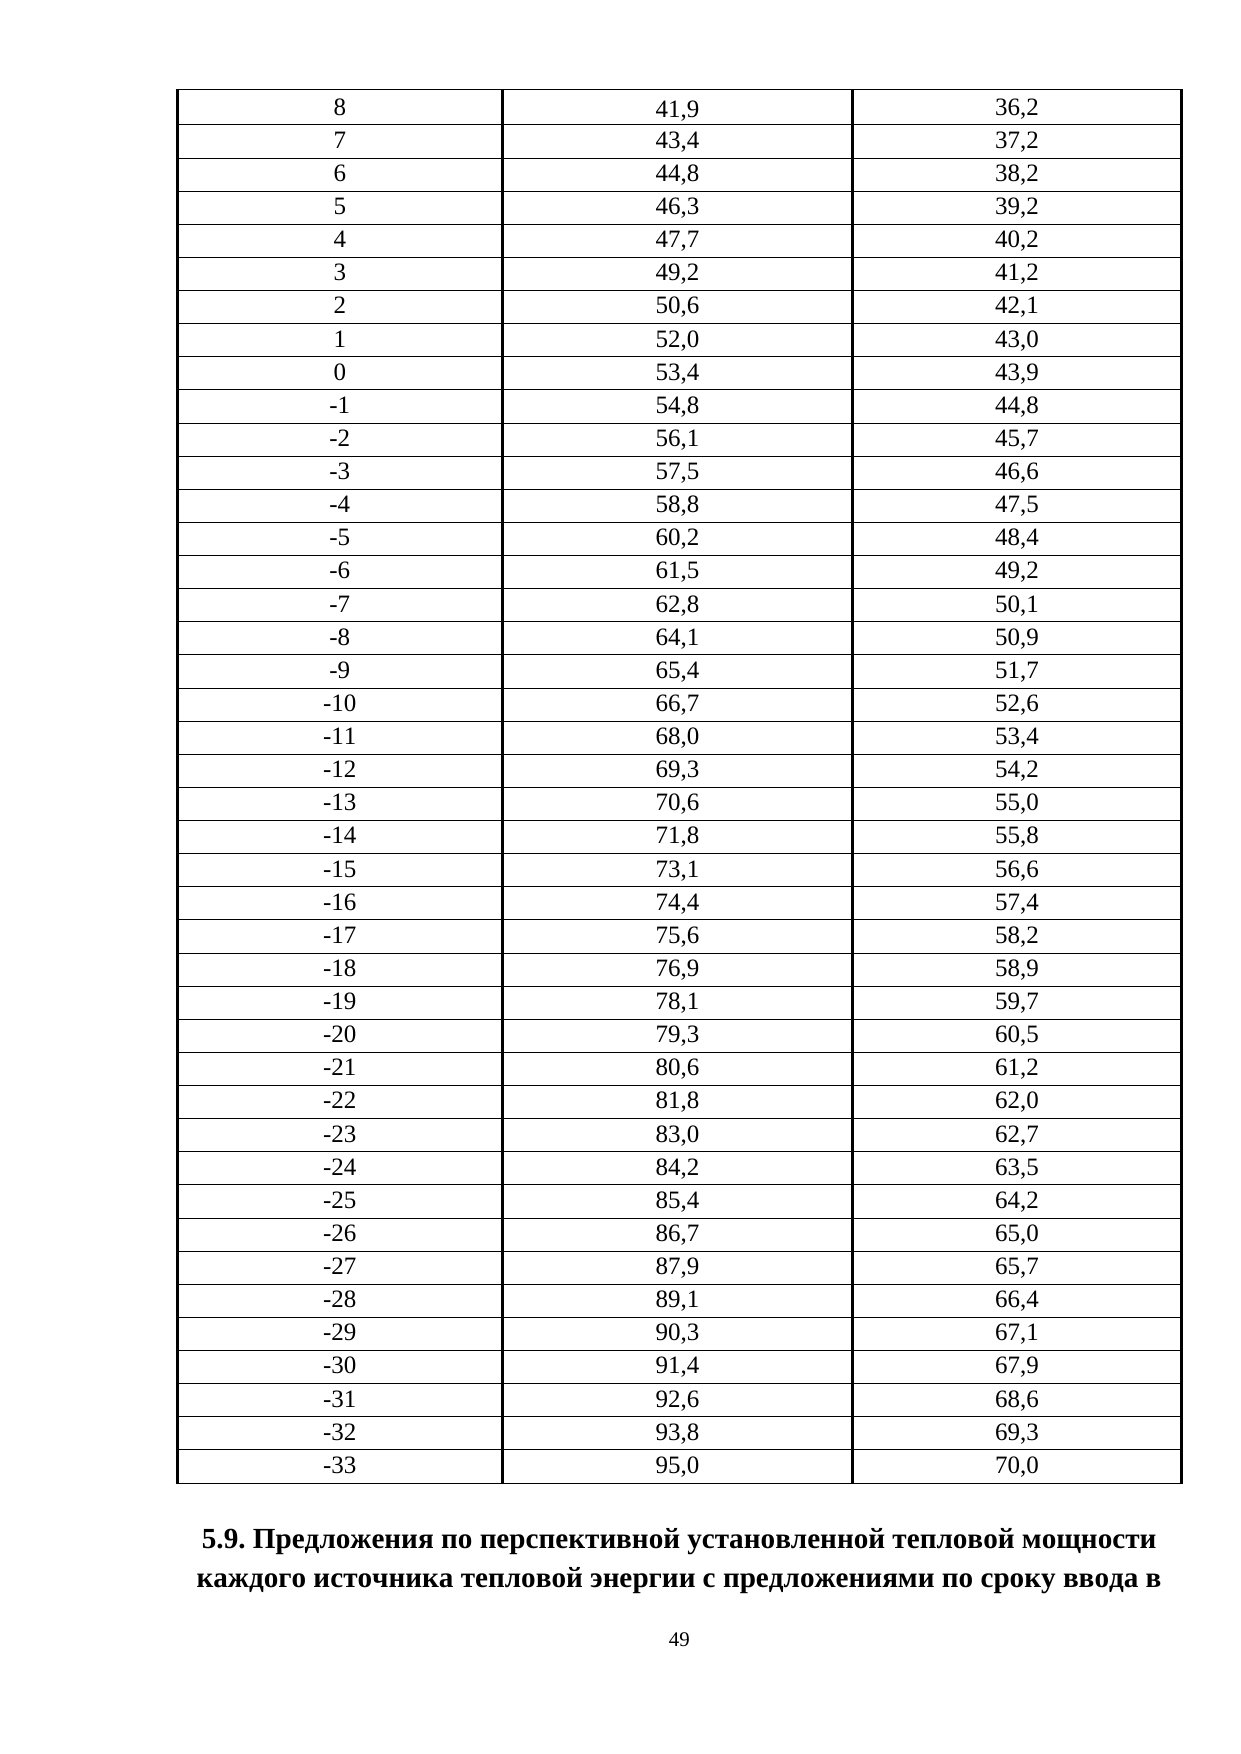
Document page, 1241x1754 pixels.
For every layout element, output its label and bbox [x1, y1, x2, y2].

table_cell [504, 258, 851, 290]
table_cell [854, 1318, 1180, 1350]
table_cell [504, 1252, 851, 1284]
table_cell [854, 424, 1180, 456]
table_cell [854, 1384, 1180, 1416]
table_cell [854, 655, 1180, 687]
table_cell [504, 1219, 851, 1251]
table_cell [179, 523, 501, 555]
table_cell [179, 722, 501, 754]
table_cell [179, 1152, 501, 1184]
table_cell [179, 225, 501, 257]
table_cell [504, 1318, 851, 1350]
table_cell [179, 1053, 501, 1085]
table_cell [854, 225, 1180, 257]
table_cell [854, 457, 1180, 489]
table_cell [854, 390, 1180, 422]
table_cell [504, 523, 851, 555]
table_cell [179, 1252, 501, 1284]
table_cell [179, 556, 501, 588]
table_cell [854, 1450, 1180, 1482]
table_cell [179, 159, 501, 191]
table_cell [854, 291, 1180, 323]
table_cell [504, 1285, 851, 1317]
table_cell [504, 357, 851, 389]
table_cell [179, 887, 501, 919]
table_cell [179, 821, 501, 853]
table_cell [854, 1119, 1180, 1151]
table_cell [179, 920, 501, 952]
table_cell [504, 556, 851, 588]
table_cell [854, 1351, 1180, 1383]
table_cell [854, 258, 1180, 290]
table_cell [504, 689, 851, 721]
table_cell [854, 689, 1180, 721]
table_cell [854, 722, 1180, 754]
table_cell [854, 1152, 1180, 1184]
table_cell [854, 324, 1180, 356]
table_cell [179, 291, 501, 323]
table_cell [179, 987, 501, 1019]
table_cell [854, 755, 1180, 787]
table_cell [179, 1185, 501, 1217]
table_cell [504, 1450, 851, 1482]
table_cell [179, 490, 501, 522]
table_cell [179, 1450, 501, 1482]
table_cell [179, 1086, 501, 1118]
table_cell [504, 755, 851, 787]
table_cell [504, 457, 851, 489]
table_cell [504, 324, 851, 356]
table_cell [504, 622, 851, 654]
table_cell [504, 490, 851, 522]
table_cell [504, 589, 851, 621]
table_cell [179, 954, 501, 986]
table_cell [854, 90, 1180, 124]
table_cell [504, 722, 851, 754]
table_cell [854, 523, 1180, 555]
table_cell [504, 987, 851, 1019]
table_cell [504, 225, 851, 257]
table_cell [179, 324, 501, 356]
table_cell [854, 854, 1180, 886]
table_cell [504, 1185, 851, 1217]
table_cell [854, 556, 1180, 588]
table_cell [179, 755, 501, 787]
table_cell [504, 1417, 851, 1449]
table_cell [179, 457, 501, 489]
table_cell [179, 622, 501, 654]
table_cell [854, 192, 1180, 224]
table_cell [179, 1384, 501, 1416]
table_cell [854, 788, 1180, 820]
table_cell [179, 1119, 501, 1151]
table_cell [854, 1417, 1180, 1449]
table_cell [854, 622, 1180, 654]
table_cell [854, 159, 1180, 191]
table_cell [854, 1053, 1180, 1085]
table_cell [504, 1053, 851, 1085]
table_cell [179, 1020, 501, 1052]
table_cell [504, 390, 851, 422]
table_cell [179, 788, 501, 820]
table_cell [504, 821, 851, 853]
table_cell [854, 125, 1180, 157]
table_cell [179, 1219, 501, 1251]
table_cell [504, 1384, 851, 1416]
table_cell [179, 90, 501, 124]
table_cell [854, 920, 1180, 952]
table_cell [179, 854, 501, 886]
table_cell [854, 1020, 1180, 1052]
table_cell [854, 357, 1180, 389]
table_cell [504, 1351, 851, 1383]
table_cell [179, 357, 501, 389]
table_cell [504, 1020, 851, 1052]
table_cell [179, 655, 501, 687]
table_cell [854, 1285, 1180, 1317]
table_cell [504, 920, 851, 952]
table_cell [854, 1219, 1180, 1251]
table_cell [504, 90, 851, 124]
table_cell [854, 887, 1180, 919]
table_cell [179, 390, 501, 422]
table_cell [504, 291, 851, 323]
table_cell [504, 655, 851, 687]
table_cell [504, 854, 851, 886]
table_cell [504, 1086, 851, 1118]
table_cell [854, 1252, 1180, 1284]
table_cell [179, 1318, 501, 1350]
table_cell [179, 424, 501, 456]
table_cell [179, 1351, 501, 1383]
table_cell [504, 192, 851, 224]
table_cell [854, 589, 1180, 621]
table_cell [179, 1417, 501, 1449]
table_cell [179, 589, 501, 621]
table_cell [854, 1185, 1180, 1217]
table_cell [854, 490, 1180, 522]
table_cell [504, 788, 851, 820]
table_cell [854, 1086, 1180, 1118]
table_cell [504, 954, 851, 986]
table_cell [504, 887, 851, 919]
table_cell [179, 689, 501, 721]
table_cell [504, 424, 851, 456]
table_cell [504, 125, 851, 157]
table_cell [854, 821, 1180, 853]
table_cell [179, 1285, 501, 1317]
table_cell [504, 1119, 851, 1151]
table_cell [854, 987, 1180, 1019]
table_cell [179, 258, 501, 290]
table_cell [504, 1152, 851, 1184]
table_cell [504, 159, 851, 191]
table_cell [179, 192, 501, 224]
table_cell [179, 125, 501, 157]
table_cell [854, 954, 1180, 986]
text [177, 1522, 1181, 1594]
